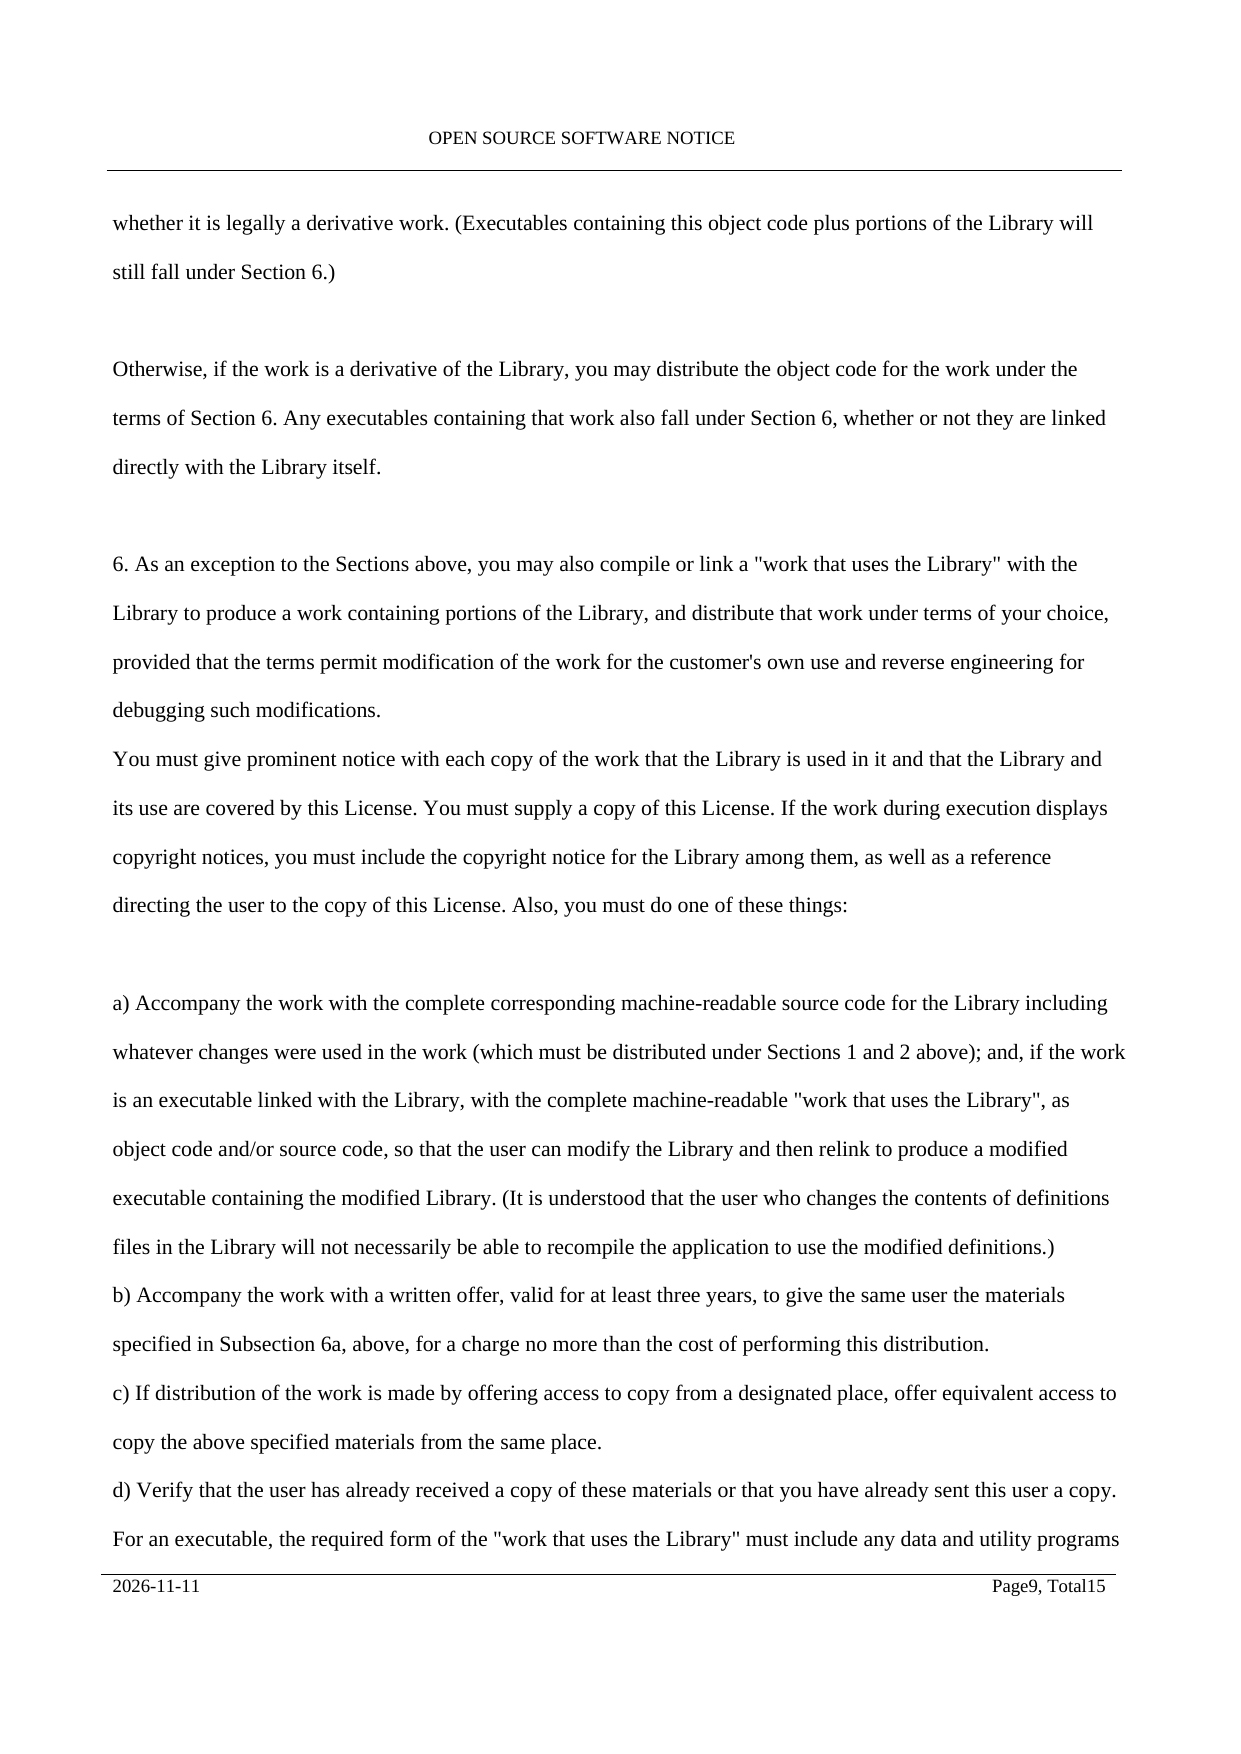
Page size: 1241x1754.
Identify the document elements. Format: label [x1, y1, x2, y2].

text [112, 206, 1128, 1555]
